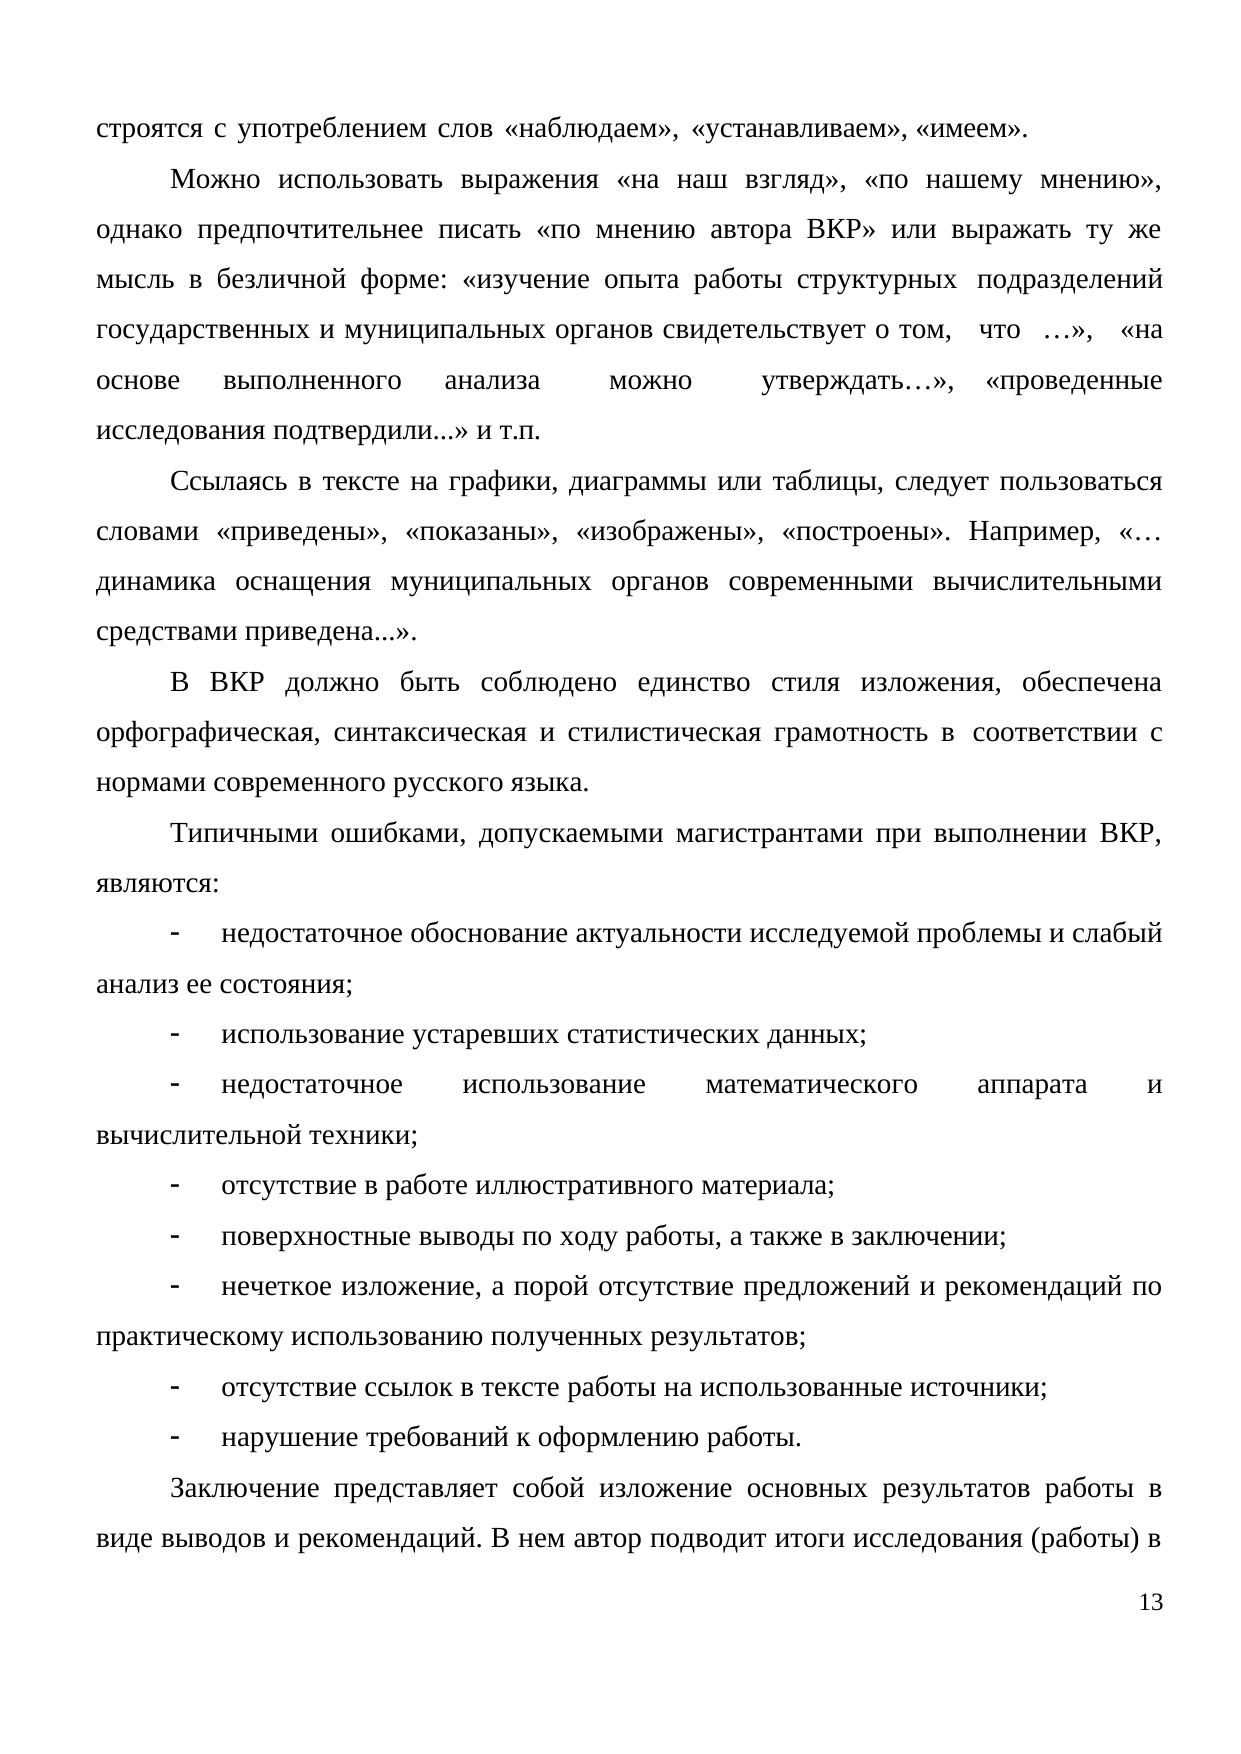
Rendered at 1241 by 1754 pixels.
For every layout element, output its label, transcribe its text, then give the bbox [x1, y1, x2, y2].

list нарушение требований к оформлению работы. [96, 1419, 1163, 1453]
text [96, 1470, 1163, 1553]
list поверхностные выводы по ходу работы, а также в заключении; [96, 1218, 1163, 1251]
list использование устаревших статистических данных; [96, 1016, 1163, 1050]
list недостаточное обоснование актуальности исследуемой проблемы и слабый анализ ее состояния; [96, 915, 1163, 999]
text Ссылаясь в тексте на графики, диаграммы или таблицы, следует пользоваться словами «приведены», «показаны», «изображены», «построены». Например, «…динамика оснащения муниципальных органов современными вычислительными средствами приведена...». [96, 463, 1163, 647]
list отсутствие ссылок в тексте работы на использованные источники; [96, 1369, 1163, 1402]
text В ВКР должно быть соблюдено единство стиля изложения, обеспечена орфографическая, синтаксическая и стилистическая грамотность в соответствии с нормами современного русского языка. [96, 664, 1163, 798]
list недостаточное использование математического аппарата и вычислительной техники; [96, 1067, 1163, 1151]
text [96, 110, 1163, 144]
list нечеткое изложение, а порой отсутствие предложений и рекомендаций по практическому использованию полученных результатов; [96, 1268, 1163, 1352]
text Можно использовать выражения «на наш взгляд», «по нашему мнению», однако предпочтительнее писать «по мнению автора ВКР» или выражать ту же мысль в безличной форме: «изучение опыта работы структурных подразделений государственных и муниципальных органов свидетельствует о том, что …», «на основе выполненного анализа можно утверждать…», «проведенные исследования подтвердили...» и т.п. [96, 161, 1163, 446]
text Типичными ошибками, допускаемыми магистрантами при выполнении ВКР, являются: [96, 815, 1163, 899]
list отсутствие в работе иллюстративного материала; [96, 1167, 1163, 1201]
